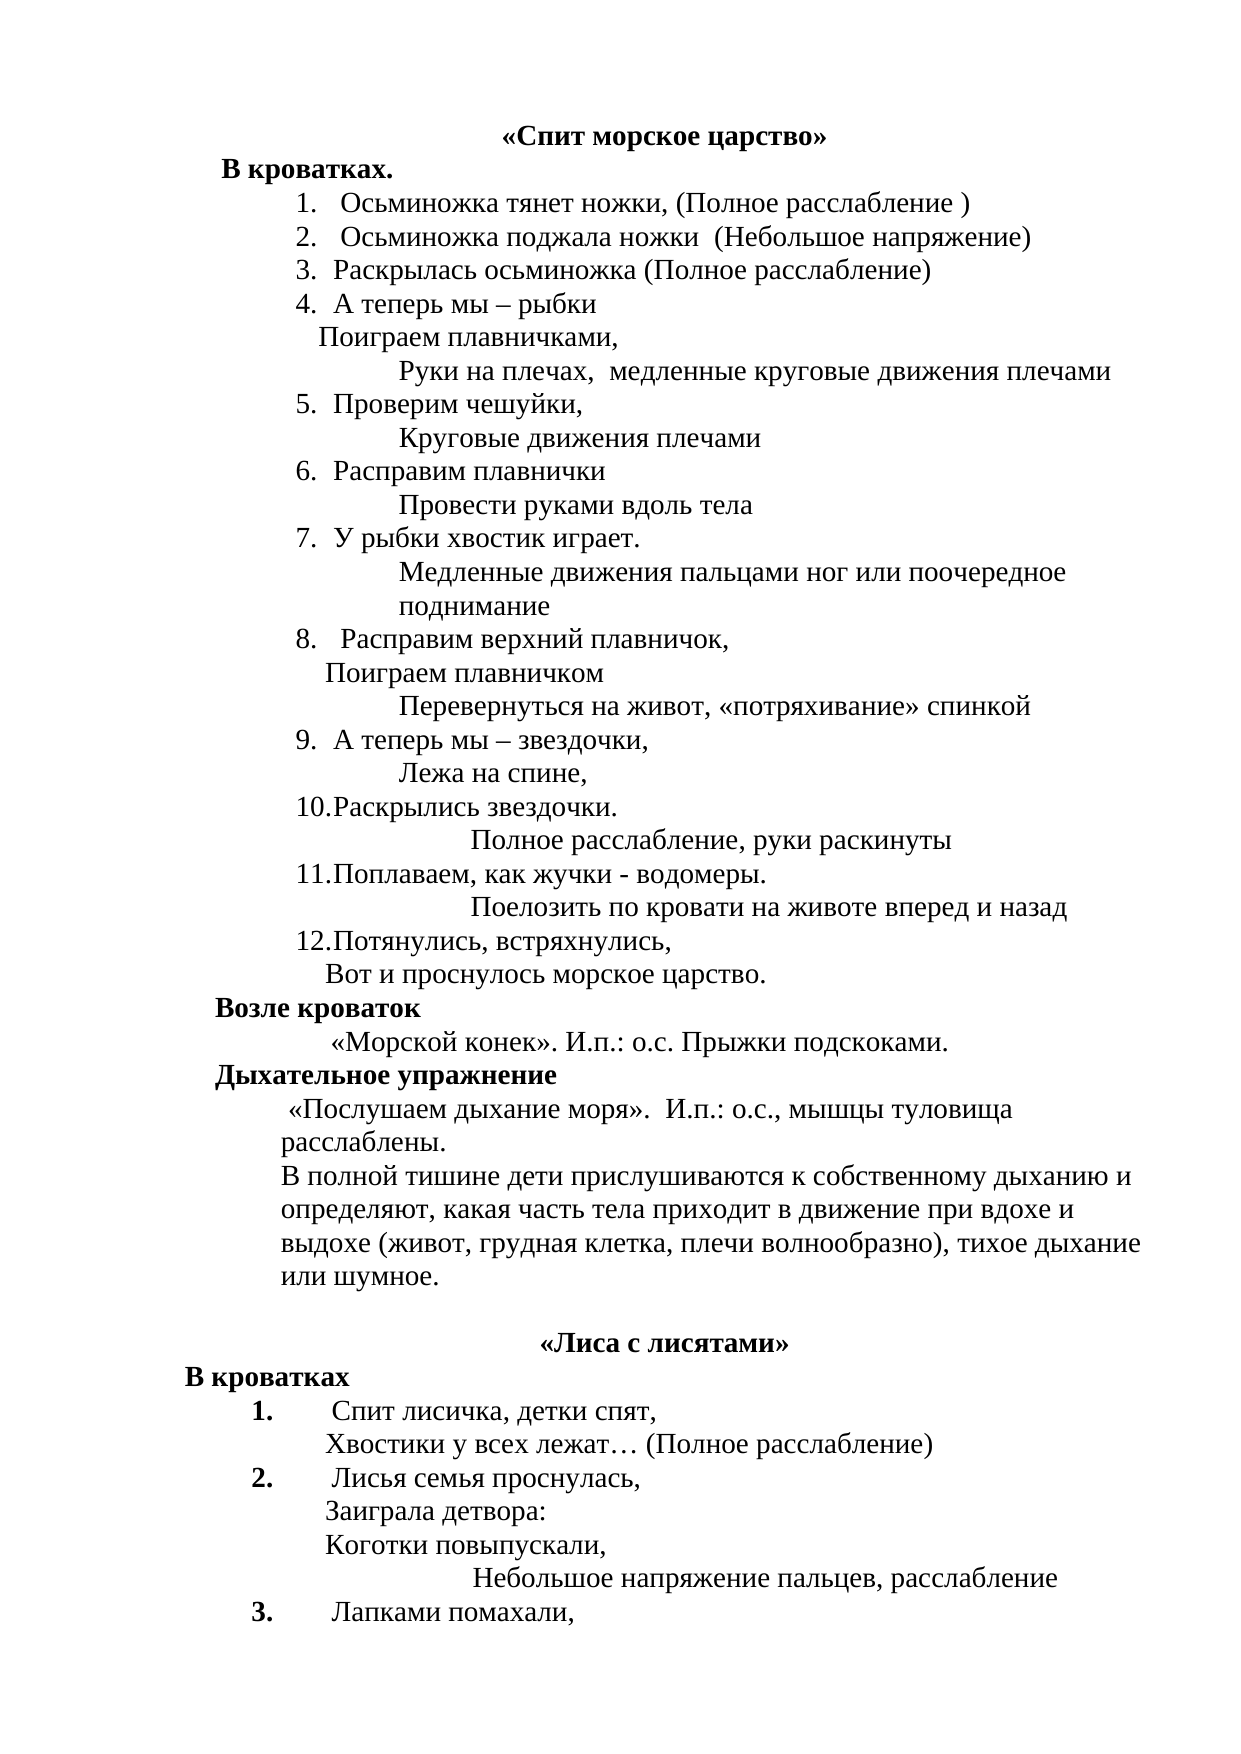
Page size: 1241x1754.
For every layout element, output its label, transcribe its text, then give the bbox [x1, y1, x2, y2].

list Потянулись, встряхнулись, [295, 923, 1152, 957]
text 2. Лисья семья проснулась, [251, 1460, 1152, 1493]
text Провести руками вдоль тела [354, 487, 1152, 521]
text Поиграем плавничками, [318, 319, 1152, 353]
text 1. Спит лисичка, детки спят, [251, 1393, 1152, 1426]
text «Морской конек». И.п.: о.с. Прыжки подскоками. [177, 1024, 1152, 1057]
text Медленные движения пальцами ног или поочередное поднимание [398, 554, 1152, 621]
list Расправим верхний плавничок, [295, 621, 1152, 655]
list Раскрылись звездочки. [295, 789, 1152, 822]
text Полное расслабление, руки раскинуты [295, 822, 1152, 856]
list Осьминожка тянет ножки, (Полное расслабление ) [295, 185, 1152, 219]
list А теперь мы – рыбки [295, 286, 1152, 319]
text Дыхательное упражнение [215, 1057, 1152, 1091]
text Заиграла детвора: [325, 1493, 1152, 1527]
text В кроватках [177, 1359, 1152, 1393]
text Вот и проснулось морское царство. [325, 957, 1152, 990]
list Осьминожка поджала ножки (Небольшое напряжение) [295, 219, 1152, 252]
text «Спит морское царство» [177, 118, 1152, 152]
text Круговые движения плечами [392, 420, 1152, 453]
text Поелозить по кровати на животе вперед и назад [295, 889, 1152, 923]
text Лежа на спине, [325, 755, 1152, 789]
text Коготки повыпускали, [325, 1527, 1152, 1560]
text В полной тишине дети прислушиваются к собственному дыханию и определяют, какая часть тела приходит в движение при вдохе и выдохе (живот, грудная клетка, плечи волнообразно), тихое дыхание или шумное. [281, 1158, 1152, 1292]
text Руки на плечах, медленные круговые движения плечами [354, 353, 1152, 386]
list А теперь мы – звездочки, [295, 722, 1152, 755]
list Расправим плавнички [295, 453, 1152, 487]
text «Послушаем дыхание моря». И.п.: о.с., мышцы туловища расслаблены. [281, 1091, 1152, 1158]
list Проверим чешуйки, [295, 386, 1152, 420]
text Возле кроваток [215, 990, 1152, 1024]
text Небольшое напряжение пальцев, расслабление [399, 1560, 1152, 1594]
text Хвостики у всех лежат… (Полное расслабление) [325, 1426, 1152, 1460]
text «Лиса с лисятами» [177, 1326, 1152, 1359]
text Поиграем плавничком [318, 655, 1152, 688]
text В кроватках. [177, 152, 1152, 185]
text Перевернуться на живот, «потряхивание» спинкой [392, 688, 1152, 722]
list У рыбки хвостик играет. [295, 521, 1152, 554]
text 3. Лапками помахали, [251, 1594, 1152, 1627]
list Поплаваем, как жучки - водомеры. [295, 856, 1152, 889]
list Раскрылась осьминожка (Полное расслабление) [295, 252, 1152, 286]
